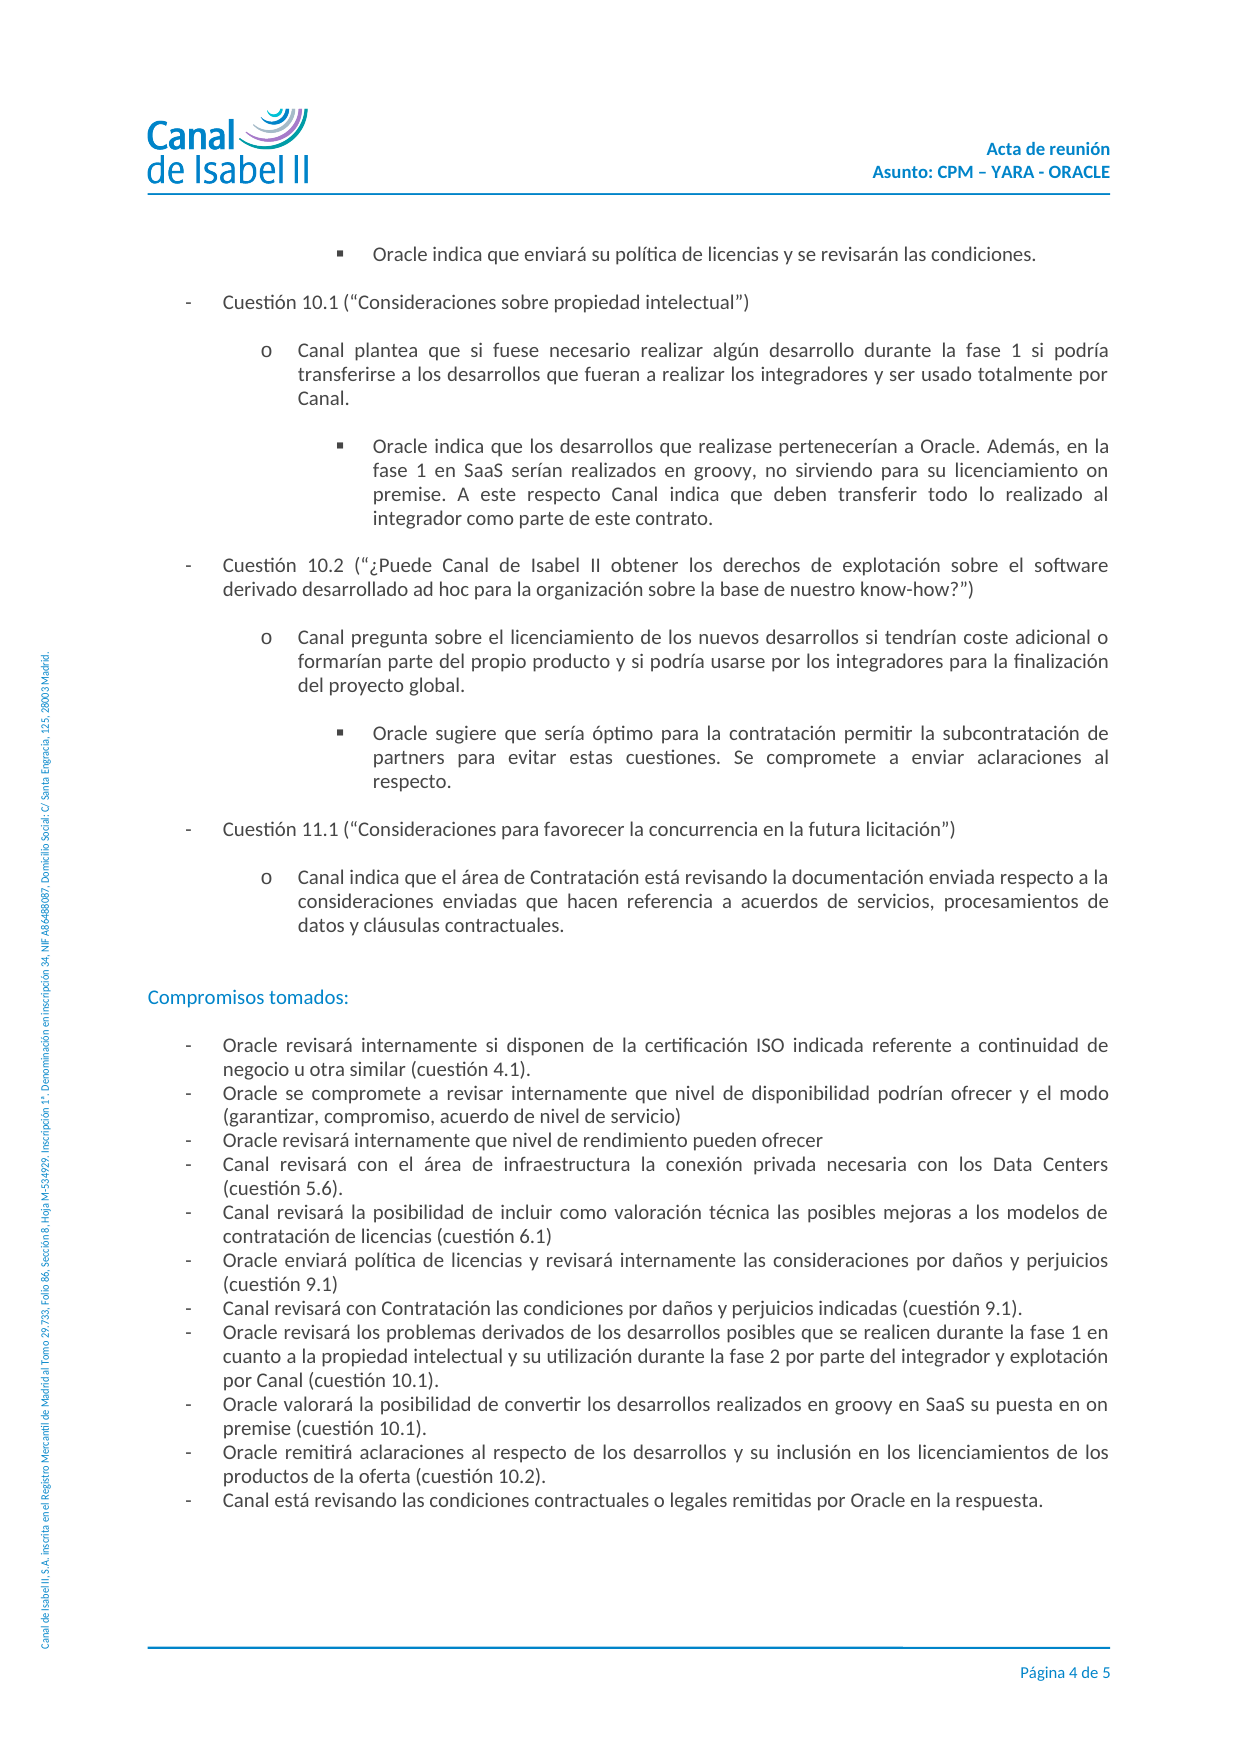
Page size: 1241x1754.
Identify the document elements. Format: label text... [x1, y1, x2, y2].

picture [40, 1272, 48, 1282]
list Canal pregunta sobre el licenciamiento de los nuevos desarrollos si tendrían coste adicional o formarían parte del propio producto y si podría usarse por los integradores para la finalización del proyecto global. [260, 626, 1110, 697]
list Oracle revisará internamente que nivel de rendimiento pueden ofrecer [185, 1129, 1110, 1153]
picture [42, 1600, 48, 1608]
picture [42, 1137, 48, 1149]
picture [40, 893, 48, 903]
picture [41, 1526, 48, 1532]
text Compromisos tomados: [148, 985, 1110, 1009]
picture [147, 88, 1111, 193]
list Canal está revisando las condiciones contractuales o legales remitidas por Oracle en la respuesta. [185, 1488, 1110, 1512]
picture [41, 832, 48, 841]
list Canal plantea que si fuese necesario realizar algún desarrollo durante la fase 1 si podría transferirse a los desarrollos que fueran a realizar los integradores y ser usado totalmente por Canal. [260, 338, 1110, 410]
picture [40, 803, 48, 812]
picture [40, 1377, 48, 1382]
picture [42, 1069, 48, 1078]
list Canal revisará con el área de infraestructura la conexión privada necesaria con los Data Centers (cuestión 5.6). [185, 1153, 1110, 1201]
picture [41, 1179, 48, 1188]
picture [40, 975, 48, 980]
picture [40, 1228, 48, 1233]
picture [41, 872, 48, 882]
picture [42, 1121, 50, 1129]
list Cuestión 11.1 (“Consideraciones para favorecer la concurrencia en la futura licitación”) [185, 817, 1110, 841]
picture [42, 1249, 48, 1262]
picture [40, 1613, 48, 1623]
picture [40, 1036, 48, 1042]
list Oracle sugiere que sería óptimo para la contratación permitir la subcontratación de partners para evitar estas cuestiones. Se compromete a enviar aclaraciones al respecto. [335, 721, 1110, 793]
list Oracle valorará la posibilidad de convertir los desarrollos realizados en groovy en SaaS su puesta en on premise (cuestión 10.1). [185, 1392, 1110, 1440]
list Cuestión 10.1 (“Consideraciones sobre propiedad intelectual”) [185, 290, 1110, 314]
picture [40, 655, 48, 661]
list Canal indica que el área de Contratación está revisando la documentación enviada respecto a la consideraciones enviadas que hacen referencia a acuerdos de servicios, procesamientos de datos y cláusulas contractuales. [260, 865, 1110, 937]
picture [40, 904, 48, 924]
picture [42, 983, 50, 991]
list Canal revisará con Contratación las condiciones por daños y perjuicios indicadas (cuestión 9.1). [185, 1296, 1110, 1320]
list Oracle revisará internamente si disponen de la certificación ISO indicada referente a continuidad de negocio u otra similar (cuestión 4.1). [185, 1033, 1110, 1081]
list Oracle revisará los problemas derivados de los desarrollos posibles que se realicen durante la fase 1 en cuanto a la propiedad intelectual y su utilización durante la fase 2 por parte del integrador y explotación por Canal (cuestión 10.1). [185, 1320, 1110, 1392]
list Canal revisará la posibilidad de incluir como valoración técnica las posibles mejoras a los modelos de contratación de licencias (cuestión 6.1) [185, 1201, 1110, 1248]
picture [41, 792, 48, 800]
list Oracle indica que enviará su política de licencias y se revisarán las condiciones. [335, 242, 1110, 266]
picture [42, 999, 48, 1011]
picture [41, 1560, 48, 1566]
list Oracle remitirá aclaraciones al respecto de los desarrollos y su inclusión en los licenciamientos de los productos de la oferta (cuestión 10.2). [185, 1440, 1110, 1488]
picture [41, 957, 48, 967]
list Oracle se compromete a revisar internamente que nivel de disponibilidad podrían ofrecer y el modo (garantizar, compromiso, acuerdo de nivel de servicio) [185, 1081, 1110, 1129]
picture [42, 759, 50, 768]
picture [41, 724, 48, 733]
picture [152, 166, 160, 180]
picture [40, 1241, 48, 1247]
picture [42, 1060, 48, 1067]
picture [40, 925, 48, 936]
list Oracle enviará política de licencias y revisará internamente las consideraciones por daños y perjuicios (cuestión 9.1) [185, 1248, 1110, 1296]
picture [40, 693, 48, 713]
picture [42, 1347, 48, 1354]
picture [40, 1113, 48, 1118]
picture [40, 1410, 48, 1420]
picture [42, 1629, 48, 1637]
list Cuestión 10.2 (“¿Puede Canal de Isabel II obtener los derechos de explotación sobre el software derivado desarrollado ad hoc para la organización sobre la base de nuestro know-how?”) [185, 554, 1110, 602]
picture [41, 1310, 48, 1320]
picture [42, 863, 48, 870]
picture [40, 1389, 48, 1394]
picture [40, 666, 48, 671]
picture [41, 778, 48, 784]
list Oracle indica que los desarrollos que realizase pertenecerían a Oracle. Además, en la fase 1 en SaaS serían realizados en groovy, no sirviendo para su licenciamiento on premise. A este respecto Canal indica que deben transferir todo lo realizado al integrador como parte de este contrato. [335, 434, 1110, 530]
picture [42, 1544, 48, 1552]
picture [42, 1484, 50, 1494]
